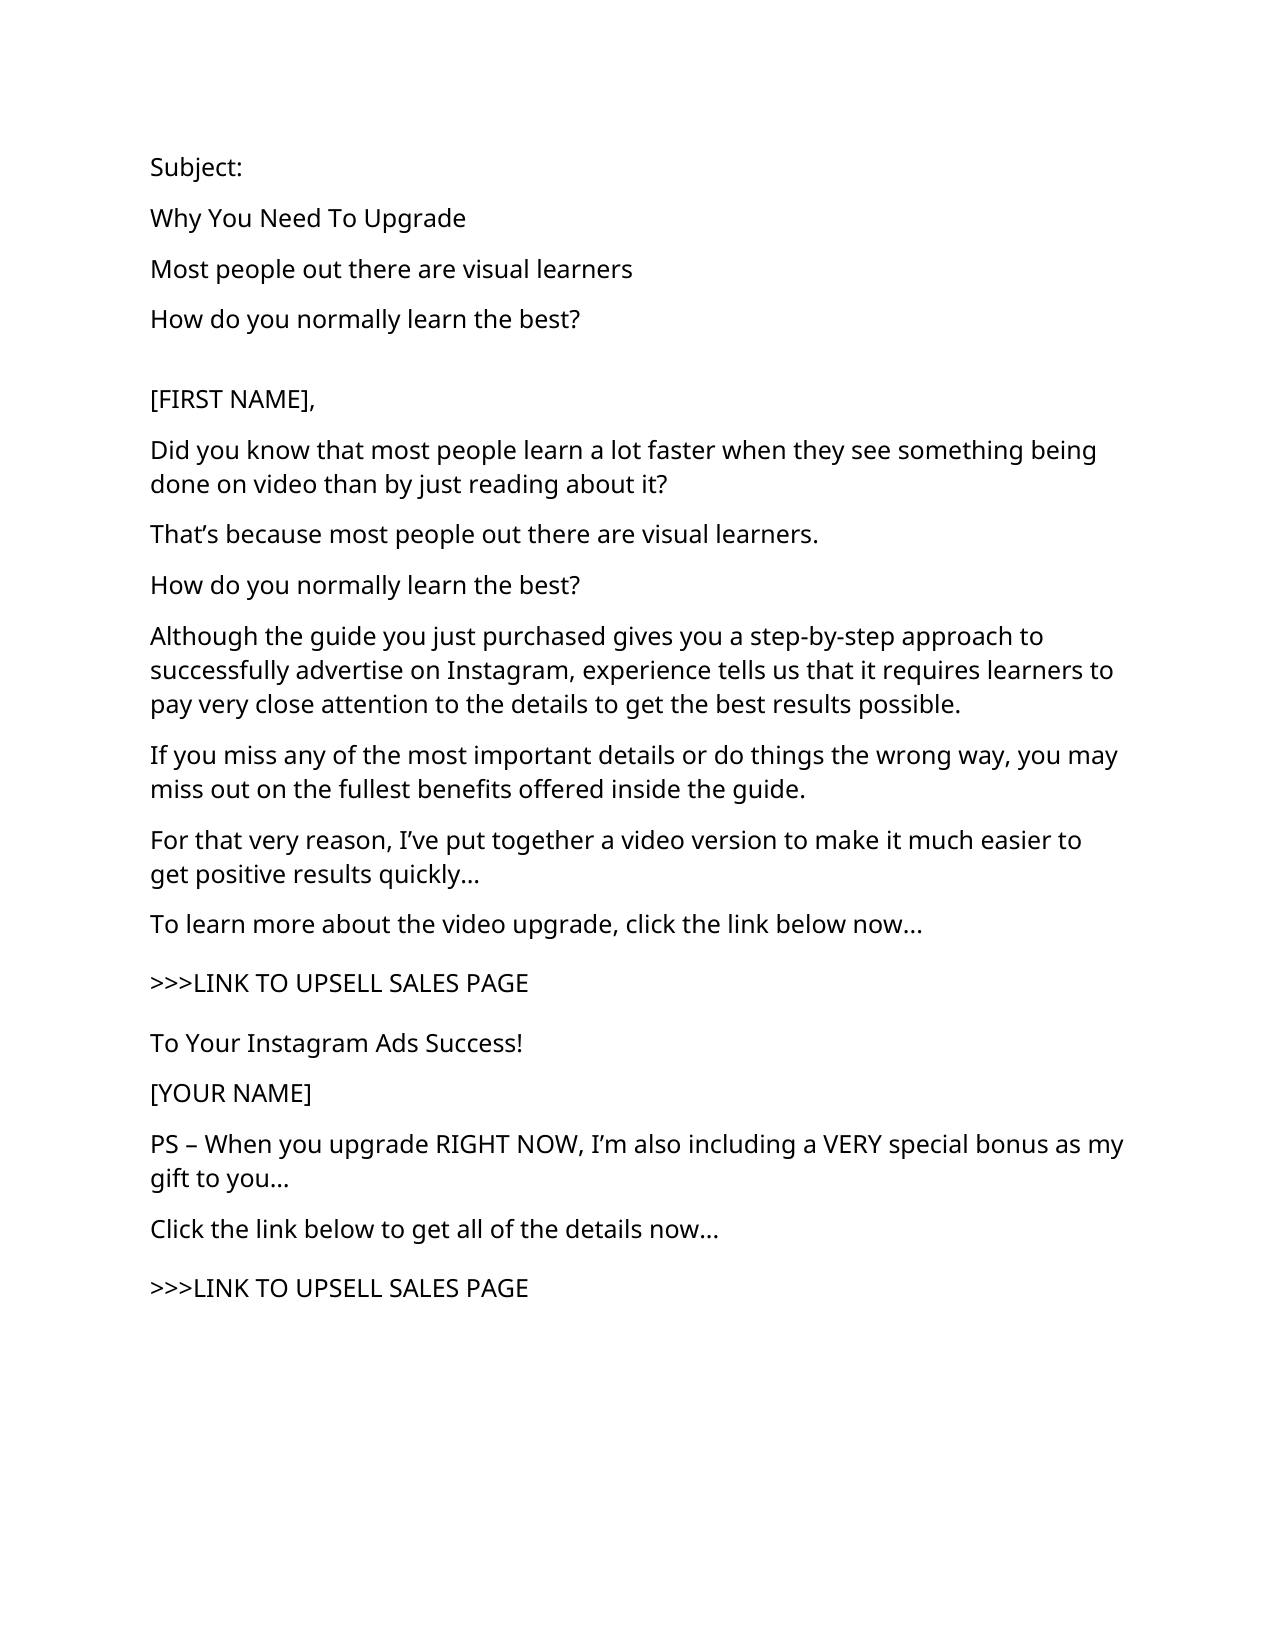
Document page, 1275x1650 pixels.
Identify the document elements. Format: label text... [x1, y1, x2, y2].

text >>>LINK TO UPSELL SALES PAGE [150, 1271, 1125, 1304]
text That’s because most people out there are visual learners. [150, 517, 1125, 551]
text >>>LINK TO UPSELL SALES PAGE [150, 966, 1125, 1000]
text For that very reason, I’ve put together a video version to make it much easier to get positive results quickly… [150, 822, 1125, 890]
text Did you know that most people learn a lot faster when they see something being done on video than by just reading about it? [150, 432, 1125, 501]
text [FIRST NAME], [150, 382, 1125, 416]
text Although the guide you just purchased gives you a step-by-step approach to successfully advertise on Instagram, experience tells us that it requires learners to pay very close attention to the details to get the best results possible. [150, 619, 1125, 721]
text Click the link below to get all of the details now... [150, 1211, 1125, 1246]
text If you miss any of the most important details or do things the wrong way, you may miss out on the fullest benefits offered inside the guide. [150, 737, 1125, 806]
text Most people out there are visual learners [150, 251, 1125, 286]
text [YOUR NAME] [150, 1076, 1125, 1110]
text Why You Need To Upgrade [150, 201, 1125, 235]
text To Your Instagram Ads Success! [150, 1025, 1125, 1059]
text To learn more about the video upgrade, click the link below now... [150, 907, 1125, 941]
text PS – When you upgrade RIGHT NOW, I’m also including a VERY special bonus as my gift to you… [150, 1127, 1125, 1195]
text How do you normally learn the best? [150, 568, 1125, 602]
text Subject: [150, 150, 1125, 184]
text How do you normally learn the best? [150, 302, 1125, 336]
